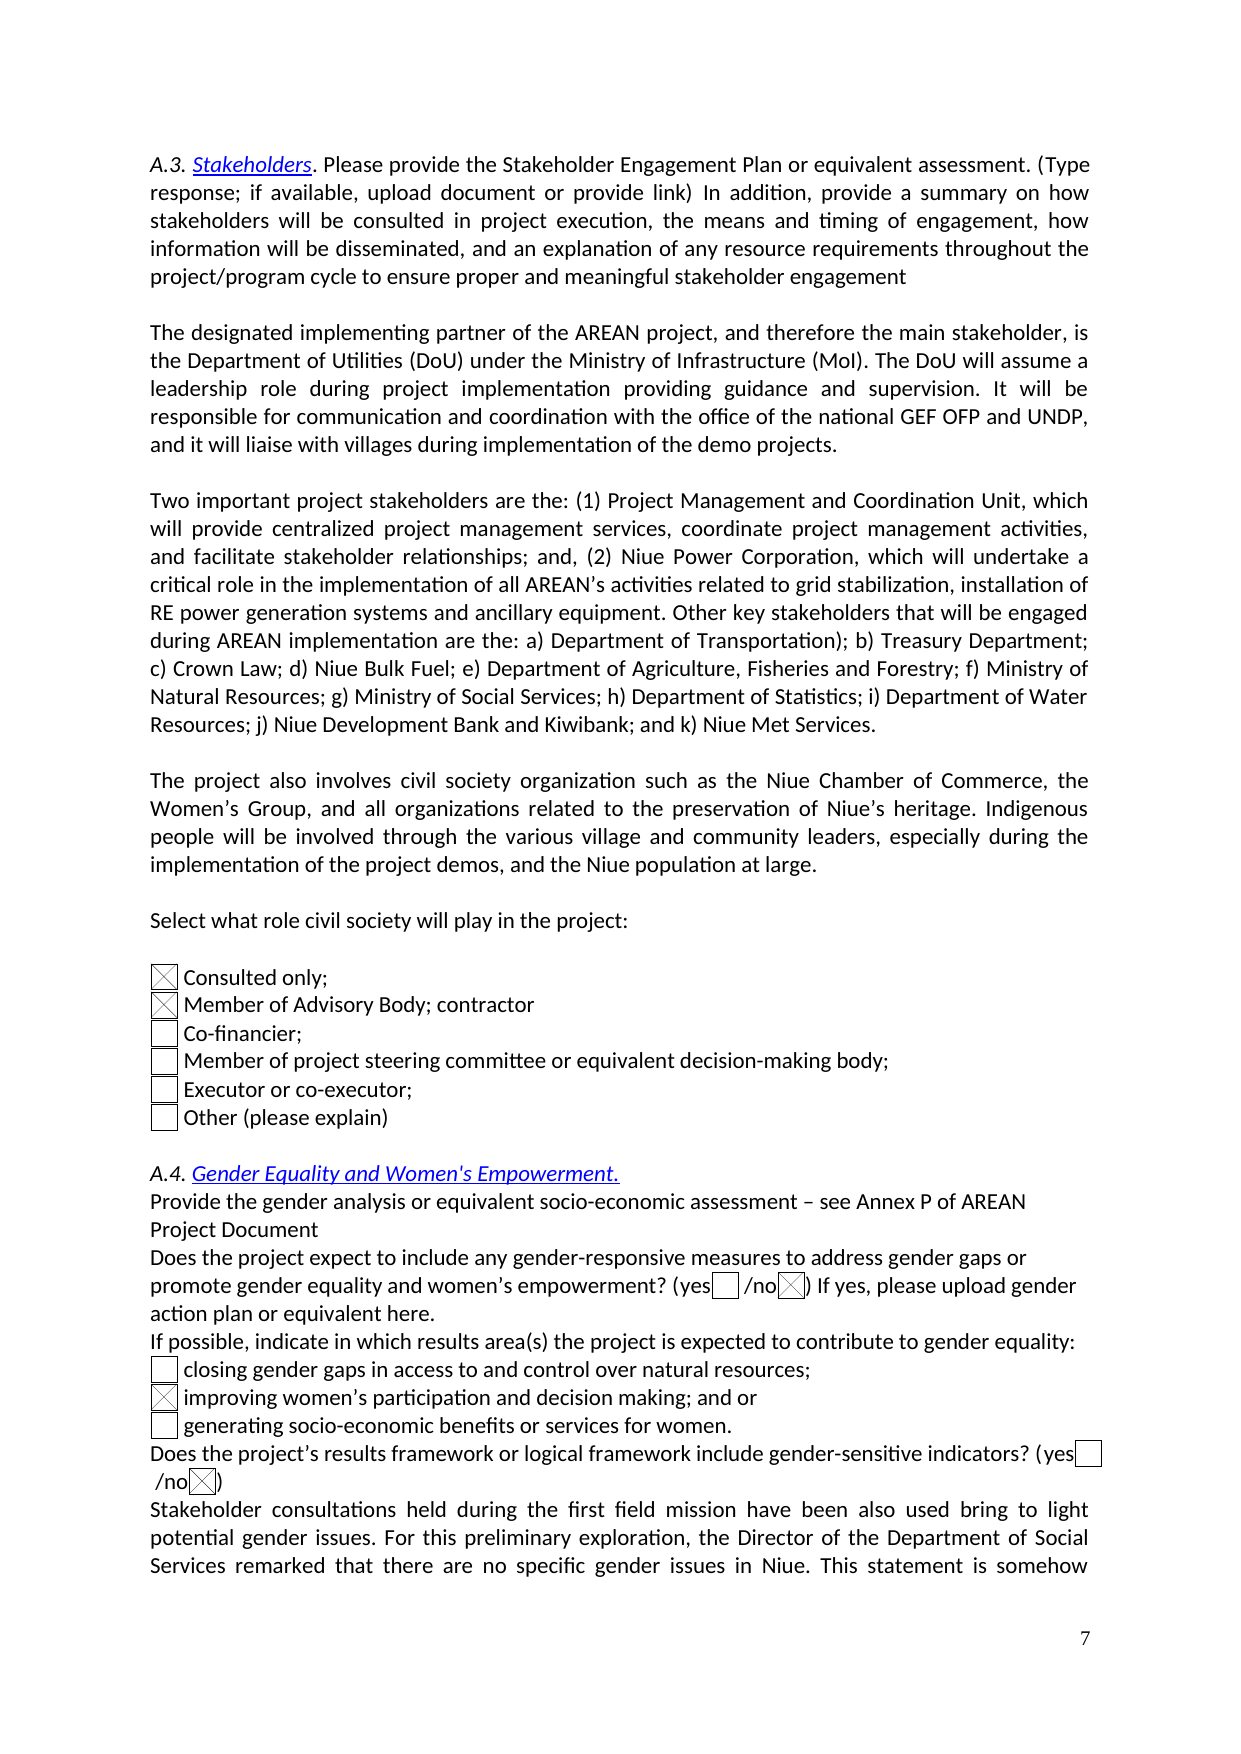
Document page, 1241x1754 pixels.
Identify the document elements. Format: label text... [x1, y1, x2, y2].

text closing gender gaps in access to and control over natural resources; [150, 1355, 1090, 1383]
text A.4. Gender Equality and Women's Empowerment. [150, 1159, 1090, 1187]
text Does the project’s results framework or logical framework include gender-sensitive indicators? (yes /no) [150, 1439, 1090, 1495]
text Select what role civil society will play in the project: [150, 907, 1090, 934]
text improving women’s participation and decision making; and or [177, 1383, 1090, 1411]
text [150, 1495, 1090, 1579]
text Member of project steering committee or equivalent decision-making body; [150, 1047, 1090, 1075]
text A.3. Stakeholders. Please provide the Stakeholder Engagement Plan or equivalent assessment. (Type response; if available, upload document or provide link) In addition, provide a summary on how stakeholders will be consulted in project execution, the means and timing of engagement, how information will be disseminated, and an explanation of any resource requirements throughout the project/program cycle to ensure proper and meaningful stakeholder engagement [150, 150, 1090, 290]
text Consulted only; [150, 963, 1090, 991]
text Provide the gender analysis or equivalent socio-economic assessment – see Annex P of AREAN Project Document [150, 1187, 1090, 1243]
text The designated implementing partner of the AREAN project, and therefore the main stakeholder, is the Department of Utilities (DoU) under the Ministry of Infrastructure (MoI). The DoU will assume a leadership role during project implementation providing guidance and supervision. It will be responsible for communication and coordination with the office of the national GEF OFP and UNDP, and it will liaise with villages during implementation of the demo projects. [150, 318, 1090, 458]
text Member of Advisory Body; contractor [177, 991, 1090, 1019]
text Does the project expect to include any gender-responsive measures to address gender gaps or promote gender equality and women’s empowerment? (yes /no) If yes, please upload gender action plan or equivalent here. [150, 1243, 1090, 1327]
text Executor or co-executor; [150, 1075, 1090, 1103]
text Other (please explain) [150, 1103, 1090, 1131]
text Two important project stakeholders are the: (1) Project Management and Coordination Unit, which will provide centralized project management services, coordinate project management activities, and facilitate stakeholder relationships; and, (2) Niue Power Corporation, which will undertake a critical role in the implementation of all AREAN’s activities related to grid stabilization, installation of RE power generation systems and ancillary equipment. Other key stakeholders that will be engaged during AREAN implementation are the: a) Department of Transportation); b) Treasury Department; c) Crown Law; d) Niue Bulk Fuel; e) Department of Agriculture, Fisheries and Forestry; f) Ministry of Natural Resources; g) Ministry of Social Services; h) Department of Statistics; i) Department of Water Resources; j) Niue Development Bank and Kiwibank; and k) Niue Met Services. [150, 486, 1090, 738]
text generating socio-economic benefits or services for women. [150, 1411, 1090, 1439]
text If possible, indicate in which results area(s) the project is expected to contribute to gender equality: [150, 1327, 1090, 1355]
text The project also involves civil society organization such as the Niue Chamber of Commerce, the Women’s Group, and all organizations related to the preservation of Niue’s heritage. Indigenous people will be involved through the various village and community leaders, especially during the implementation of the project demos, and the Niue population at large. [150, 766, 1090, 878]
text Co-financier; [150, 1019, 1090, 1047]
